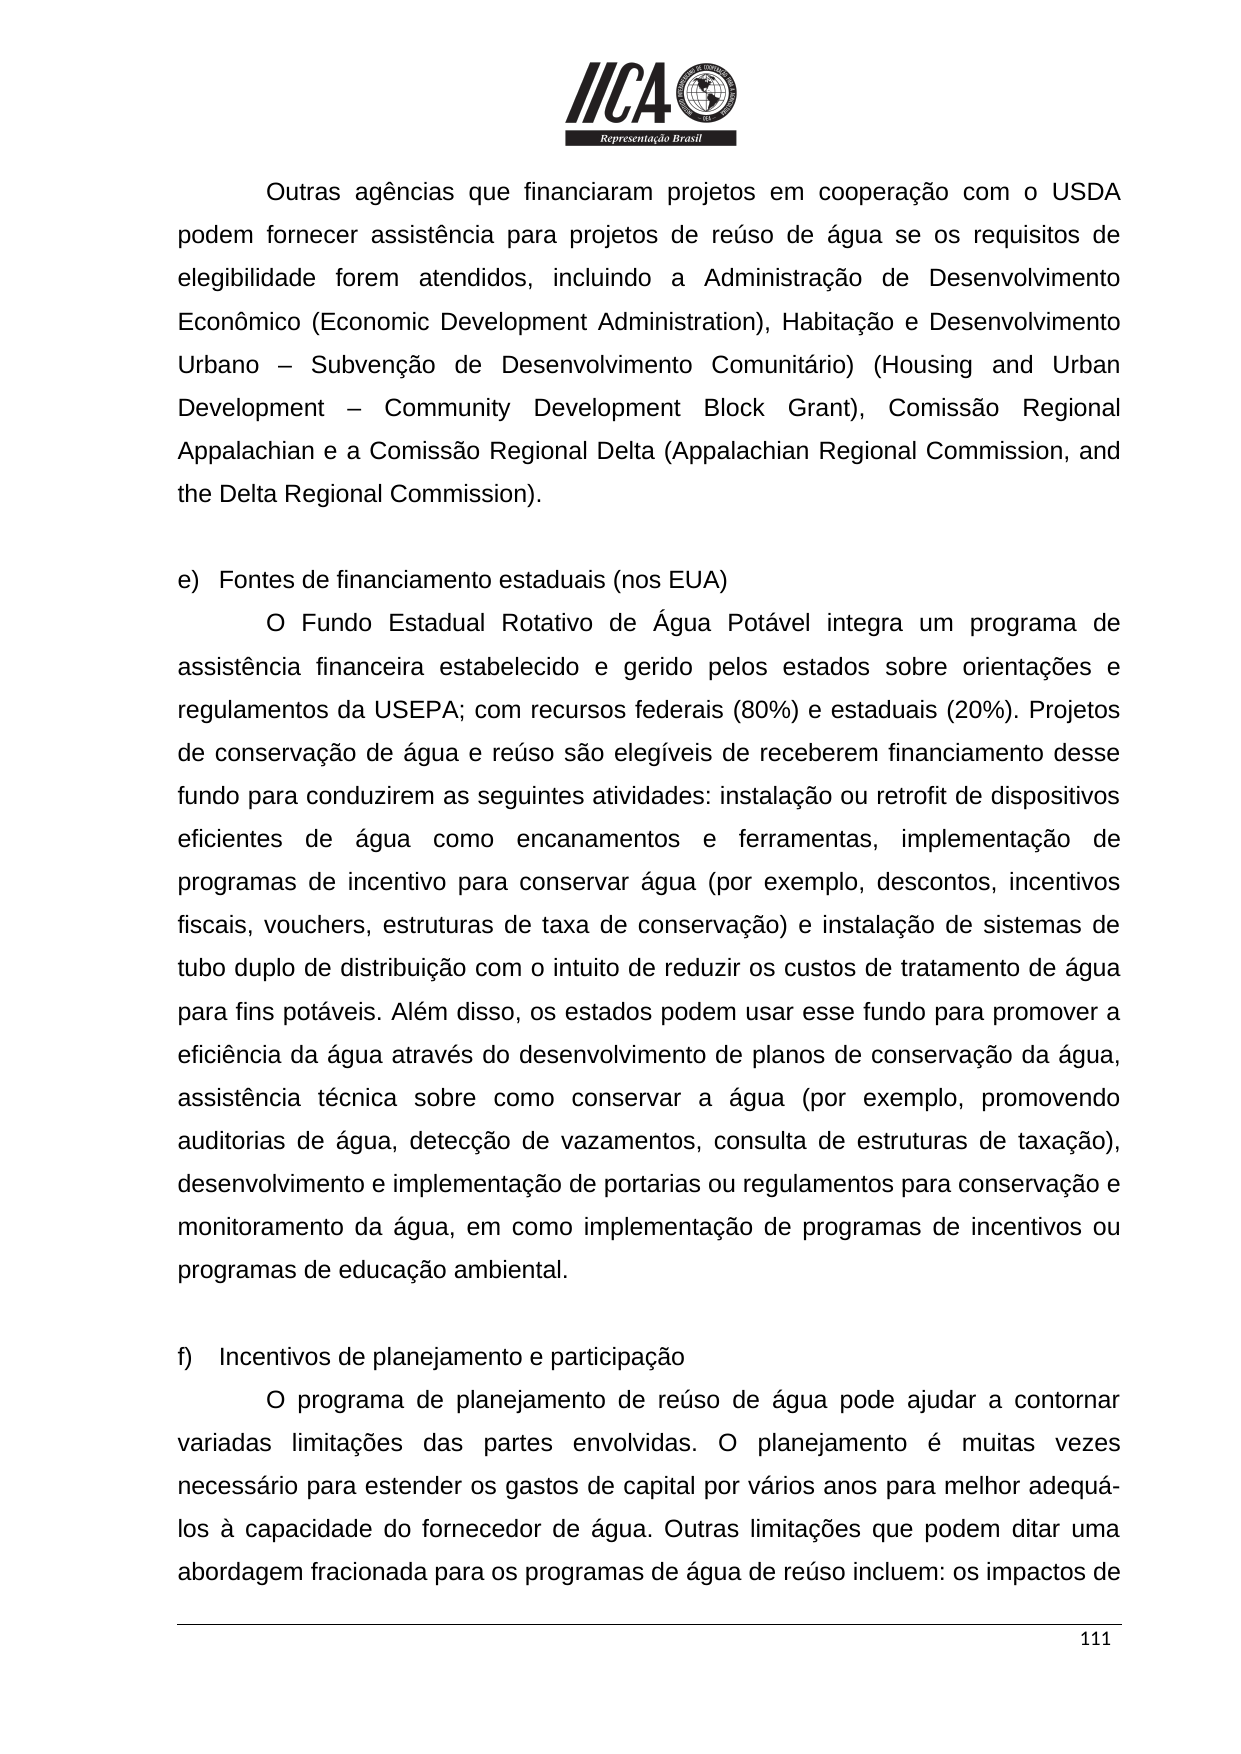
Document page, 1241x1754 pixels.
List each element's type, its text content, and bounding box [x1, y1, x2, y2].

text O Fundo Estadual Rotativo de Água Potável integra um programa de assistência financeira estabelecido e gerido pelos estados sobre orientações e regulamentos da USEPA; com recursos federais (80%) e estaduais (20%). Projetos de conservação de água e reúso são elegíveis de receberem financiamento desse fundo para conduzirem as seguintes atividades: instalação ou retrofit de dispositivos eficientes de água como encanamentos e ferramentas, implementação de programas de incentivo para conservar água (por exemplo, descontos, incentivos fiscais, vouchers, estruturas de taxa de conservação) e instalação de sistemas de tubo duplo de distribuição com o intuito de reduzir os custos de tratamento de água para fins potáveis. Além disso, os estados podem usar esse fundo para promover a eficiência da água através do desenvolvimento de planos de conservação da água, assistência técnica sobre como conservar a água (por exemplo, promovendo auditorias de água, detecção de vazamentos, consulta de estruturas de taxação), desenvolvimento e implementação de portarias ou regulamentos para conservação e monitoramento da água, em como implementação de programas de incentivos ou programas de educação ambiental. [177, 608, 1122, 1284]
picture [560, 58, 740, 148]
list Fontes de financiamento estaduais (nos EUA) [177, 565, 1122, 594]
text Outras agências que financiaram projetos em cooperação com o USDA podem fornecer assistência para projetos de reúso de água se os requisitos de elegibilidade forem atendidos, incluindo a Administração de Desenvolvimento Econômico (Economic Development Administration), Habitação e Desenvolvimento Urbano – Subvenção de Desenvolvimento Comunitário) (Housing and Urban Development – Community Development Block Grant), Comissão Regional Appalachian e a Comissão Regional Delta (Appalachian Regional Commission, and the Delta Regional Commission). [177, 177, 1122, 508]
list Incentivos de planejamento e participação [177, 1342, 1122, 1370]
